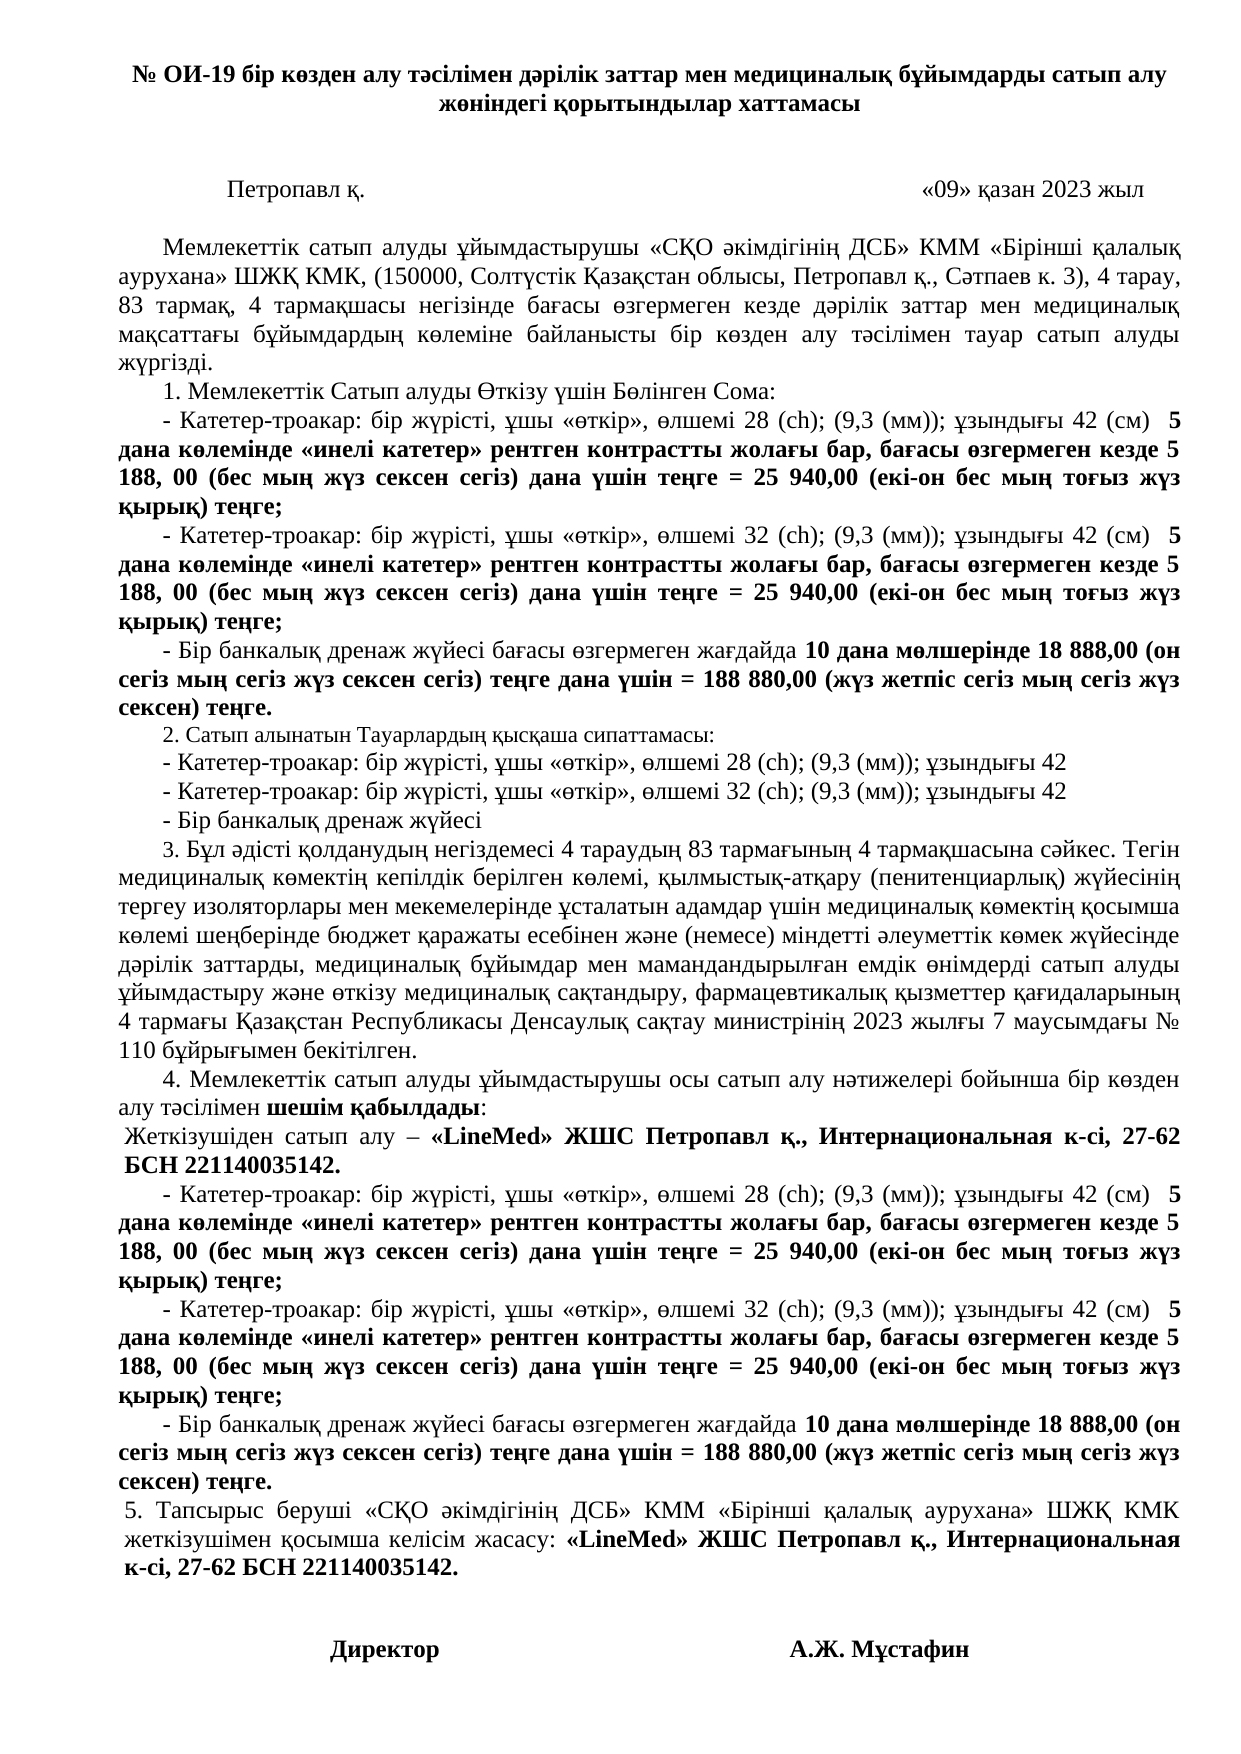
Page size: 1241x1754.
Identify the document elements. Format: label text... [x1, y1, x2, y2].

text Директор А.Ж. Мұстафин [118, 1634, 1181, 1663]
list 1. Мемлекеттік Сатып алуды Өткізу үшін Бөлінген Сома: [118, 376, 1181, 405]
text - Бір банкалық дренаж жүйесі [118, 805, 1181, 834]
list Жеткізушіден сатып алу – «LineMed» ЖШС Петропавл қ., Интернациональная к-сі, 27-62 БСН 221140035142. [124, 1121, 1181, 1179]
text - Бір банкалық дренаж жүйесі бағасы өзгермеген жағдайда 10 дана мөлшерінде 18 888,00 (он сегіз мың сегіз жүз сексен сегіз) теңге дана үшін = 188 880,00 (жүз жетпіс сегіз мың сегіз жүз сексен) теңге. [118, 1409, 1181, 1495]
text - Катетер-троакар: бір жүрісті, ұшы «өткір», өлшемі 28 (ch); (9,3 (мм)); ұзындығы 42 [118, 747, 1181, 776]
text 4. Мемлекеттік сатып алуды ұйымдастырушы осы сатып алу нәтижелері бойынша бір көзден алу тәсілімен шешім қабылдады: [118, 1064, 1181, 1121]
list 5. Тапсырыс беруші «СҚО әкімдігінің ДСБ» КММ «Бірінші қалалық аурухана» ШЖҚ КМК жеткізушімен қосымша келісім жасасу: «LineMed» ЖШС Петропавл қ., Интернациональная к-сі, 27-62 БСН 221140035142. [124, 1495, 1181, 1581]
text 3. Бұл әдісті қолданудың негіздемесі 4 тараудың 83 тармағының 4 тармақшасына сәйкес. Тегін медициналық көмектің кепілдік берілген көлемі, қылмыстық-атқару (пенитенциарлық) жүйесінің тергеу изоляторлары мен мекемелерінде ұсталатын адамдар үшін медициналық көмектің қосымша көлемі шеңберінде бюджет қаражаты есебінен және (немесе) міндетті әлеуметтік көмек жүйесінде дәрілік заттарды, медициналық бұйымдар мен мамандандырылған емдік өнімдерді сатып алуды ұйымдастыру және өткізу медициналық сақтандыру, фармацевтикалық қызметтер қағидаларының 4 тармағы Қазақстан Республикасы Денсаулық сақтау министрінің 2023 жылғы 7 маусымдағы № 110 бұйрығымен бекітілген. [118, 834, 1181, 1064]
text - Катетер-троакар: бір жүрісті, ұшы «өткір», өлшемі 32 (ch); (9,3 (мм)); ұзындығы 42 (см) 5 дана көлемінде «инелі катетер» рентген контрастты жолағы бар, бағасы өзгермеген кезде 5 188, 00 (бес мың жүз сексен сегіз) дана үшін теңге = 25 940,00 (екі-он бес мың тоғыз жүз қырық) теңге; [118, 520, 1181, 635]
text - Катетер-троакар: бір жүрісті, ұшы «өткір», өлшемі 32 (ch); (9,3 (мм)); ұзындығы 42 (см) 5 дана көлемінде «инелі катетер» рентген контрастты жолағы бар, бағасы өзгермеген кезде 5 188, 00 (бес мың жүз сексен сегіз) дана үшін теңге = 25 940,00 (екі-он бес мың тоғыз жүз қырық) теңге; [118, 1294, 1181, 1409]
text - Бір банкалық дренаж жүйесі бағасы өзгермеген жағдайда 10 дана мөлшерінде 18 888,00 (он сегіз мың сегіз жүз сексен сегіз) теңге дана үшін = 188 880,00 (жүз жетпіс сегіз мың сегіз жүз сексен) теңге. [118, 635, 1181, 721]
text 2. Сатып алынатын Тауарлардың қысқаша сипаттамасы: [118, 721, 1181, 747]
text Петропавл қ. «09» қазан 2023 жыл [162, 174, 1181, 203]
text - Катетер-троакар: бір жүрісті, ұшы «өткір», өлшемі 28 (ch); (9,3 (мм)); ұзындығы 42 (см) 5 дана көлемінде «инелі катетер» рентген контрастты жолағы бар, бағасы өзгермеген кезде 5 188, 00 (бес мың жүз сексен сегіз) дана үшін теңге = 25 940,00 (екі-он бес мың тоғыз жүз қырық) теңге; [118, 405, 1181, 520]
text № ОИ-19 бір көзден алу тәсілімен дәрілік заттар мен медициналық бұйымдарды сатып алу жөніндегі қорытындылар хаттамасы [118, 59, 1181, 117]
text - Катетер-троакар: бір жүрісті, ұшы «өткір», өлшемі 32 (ch); (9,3 (мм)); ұзындығы 42 [118, 776, 1181, 805]
text Мемлекеттік сатып алуды ұйымдастырушы «СҚО әкімдігінің ДСБ» КММ «Бірінші қалалық аурухана» ШЖҚ КМК, (150000, Солтүстік Қазақстан облысы, Петропавл қ., Сәтпаев к. 3), 4 тарау, 83 тармақ, 4 тармақшасы негізінде бағасы өзгермеген кезде дәрілік заттар мен медициналық мақсаттағы бұйымдардың көлеміне байланысты бір көзден алу тәсілімен тауар сатып алуды жүргізді. [118, 232, 1181, 376]
text - Катетер-троакар: бір жүрісті, ұшы «өткір», өлшемі 28 (ch); (9,3 (мм)); ұзындығы 42 (см) 5 дана көлемінде «инелі катетер» рентген контрастты жолағы бар, бағасы өзгермеген кезде 5 188, 00 (бес мың жүз сексен сегіз) дана үшін теңге = 25 940,00 (екі-он бес мың тоғыз жүз қырық) теңге; [118, 1179, 1181, 1294]
